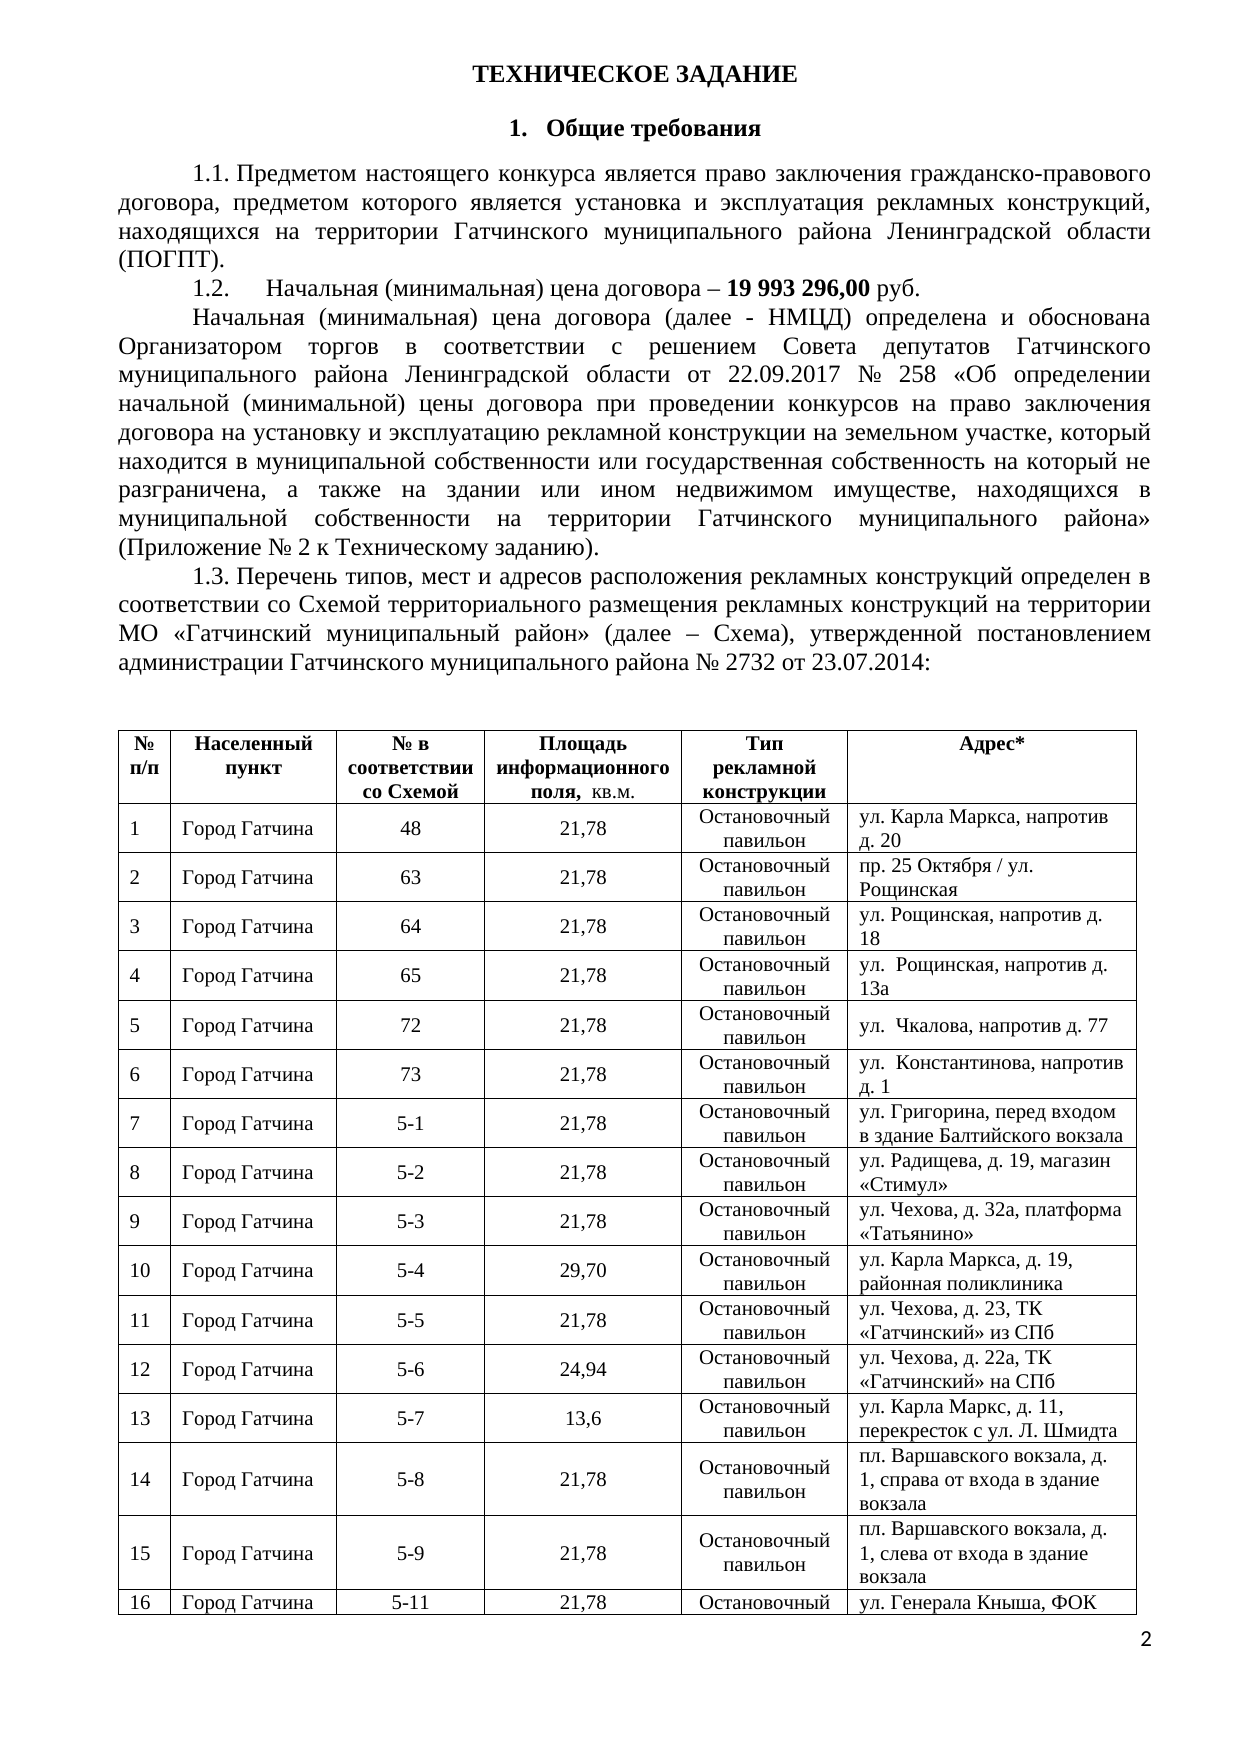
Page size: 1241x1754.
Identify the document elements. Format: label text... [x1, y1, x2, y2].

table_cell 6 [119, 1050, 170, 1098]
table_cell Город Гатчина [171, 902, 336, 950]
table_cell Город Гатчина [171, 804, 336, 852]
table_cell 5-2 [337, 1148, 484, 1196]
table_cell 4 [119, 951, 170, 999]
table_cell 65 [337, 951, 484, 999]
table_cell Остановочный павильон [682, 1443, 847, 1515]
table_cell 21,78 [485, 951, 681, 999]
table_cell 14 [119, 1443, 170, 1515]
table_cell Город Гатчина [171, 1001, 336, 1049]
table_cell 5-6 [337, 1345, 484, 1393]
table_cell 16 [119, 1590, 170, 1614]
table_cell 5-4 [337, 1246, 484, 1294]
table_cell 64 [337, 902, 484, 950]
table_cell 21,78 [485, 902, 681, 950]
table_cell Остановочный павильон [682, 902, 847, 950]
table_cell 12 [119, 1345, 170, 1393]
table_cell 5-1 [337, 1099, 484, 1147]
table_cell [682, 1590, 847, 1614]
table_cell 21,78 [485, 1590, 681, 1614]
table_header Площадь информационного поля, кв.м. [485, 731, 681, 803]
table_cell 5 [119, 1001, 170, 1049]
table_cell Город Гатчина [171, 1516, 336, 1588]
list Предметом настоящего конкурса является право заключения гражданско-правового договора, предметом которого является установка и эксплуатация рекламных конструкций, находящихся на территории Гатчинского муниципального района Ленинградской области (ПОГПТ). [118, 158, 1152, 273]
table_cell пр. 25 Октября / ул. Рощинская [848, 853, 1136, 901]
table_cell 21,78 [485, 804, 681, 852]
table_cell 5-11 [337, 1590, 484, 1614]
table_cell 11 [119, 1296, 170, 1344]
table_cell 21,78 [485, 1050, 681, 1098]
table_cell Остановочный павильон [682, 1148, 847, 1196]
table_cell Остановочный павильон [682, 804, 847, 852]
table_cell Город Гатчина [171, 951, 336, 999]
table_cell 5-9 [337, 1516, 484, 1588]
table_cell Город Гатчина [171, 1443, 336, 1515]
table_cell ул. Чехова, д. 22а, ТК «Гатчинский» на СПб [848, 1345, 1136, 1393]
table_cell 63 [337, 853, 484, 901]
table_cell Город Гатчина [171, 1050, 336, 1098]
table_header Тип рекламной конструкции [682, 731, 847, 803]
table_cell Город Гатчина [171, 853, 336, 901]
table_cell Город Гатчина [171, 1345, 336, 1393]
table_cell Остановочный павильон [682, 1001, 847, 1049]
table_cell ул. Рощинская, напротив д. 18 [848, 902, 1136, 950]
subtitle Общие требования [118, 113, 1152, 142]
table_cell ул. Карла Маркса, напротив д. 20 [848, 804, 1136, 852]
list Перечень типов, мест и адресов расположения рекламных конструкций определен в соответствии со Схемой территориального размещения рекламных конструкций на территории МО «Гатчинский муниципальный район» (далее – Схема), утвержденной постановлением администрации Гатчинского муниципального района № 2732 от 23.07.2014: [118, 561, 1152, 676]
table_cell 21,78 [485, 1197, 681, 1245]
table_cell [848, 1590, 1136, 1614]
table_cell 13 [119, 1394, 170, 1442]
table_cell ул. Карла Маркса, д. 19, районная поликлиника [848, 1246, 1136, 1294]
table_cell 13,6 [485, 1394, 681, 1442]
table_header № п/п [119, 731, 170, 803]
table_cell Город Гатчина [171, 1394, 336, 1442]
table_cell Остановочный павильон [682, 1296, 847, 1344]
table_cell ул. Радищева, д. 19, магазин «Стимул» [848, 1148, 1136, 1196]
table_cell 7 [119, 1099, 170, 1147]
table_cell 48 [337, 804, 484, 852]
table_cell Остановочный павильон [682, 1516, 847, 1588]
table_cell 21,78 [485, 1516, 681, 1588]
table_cell 29,70 [485, 1246, 681, 1294]
table_header Населенный пункт [171, 731, 336, 803]
table_cell Остановочный павильон [682, 1197, 847, 1245]
table_cell ул. Рощинская, напротив д. 13а [848, 951, 1136, 999]
table_cell Город Гатчина [171, 1148, 336, 1196]
table_cell Город Гатчина [171, 1590, 336, 1614]
table_cell 2 [119, 853, 170, 901]
table_cell 5-7 [337, 1394, 484, 1442]
table_cell Остановочный павильон [682, 951, 847, 999]
list Начальная (минимальная) цена договора – 19 993 296,00 руб. [118, 273, 1152, 302]
table_cell Город Гатчина [171, 1197, 336, 1245]
text Начальная (минимальная) цена договора (далее - НМЦД) определена и обоснована Организатором торгов в соответствии с решением Совета депутатов Гатчинского муниципального района Ленинградской области от 22.09.2017 № 258 «Об определении начальной (минимальной) цены договора при проведении конкурсов на право заключения договора на установку и эксплуатацию рекламной конструкции на земельном участке, который находится в муниципальной собственности или государственная собственность на который не разграничена, а также на здании или ином недвижимом имуществе, находящихся в муниципальной собственности на территории Гатчинского муниципального района» (Приложение № 2 к Техническому заданию). [118, 302, 1152, 561]
table_cell 21,78 [485, 853, 681, 901]
text ТЕХНИЧЕСКОЕ ЗАДАНИЕ [118, 59, 1152, 88]
table_cell пл. Варшавского вокзала, д. 1, справа от входа в здание вокзала [848, 1443, 1136, 1515]
table_cell ул. Чехова, д. 32а, платформа «Татьянино» [848, 1197, 1136, 1245]
table_cell Остановочный павильон [682, 1099, 847, 1147]
table_cell Остановочный павильон [682, 1345, 847, 1393]
table_cell Город Гатчина [171, 1296, 336, 1344]
table_cell 72 [337, 1001, 484, 1049]
table_cell ул. Григорина, перед входом в здание Балтийского вокзала [848, 1099, 1136, 1147]
table_cell Остановочный павильон [682, 1050, 847, 1098]
table_cell 8 [119, 1148, 170, 1196]
table_header Адрес* [848, 731, 1136, 803]
table_cell 21,78 [485, 1148, 681, 1196]
table_cell 5-8 [337, 1443, 484, 1515]
table_cell 73 [337, 1050, 484, 1098]
table_cell 24,94 [485, 1345, 681, 1393]
table_cell 3 [119, 902, 170, 950]
table_cell Город Гатчина [171, 1099, 336, 1147]
table_cell ул. Константинова, напротив д. 1 [848, 1050, 1136, 1098]
table_cell пл. Варшавского вокзала, д. 1, слева от входа в здание вокзала [848, 1516, 1136, 1588]
table_header № в соответствии со Схемой [337, 731, 484, 803]
table_cell 21,78 [485, 1443, 681, 1515]
table_cell 21,78 [485, 1001, 681, 1049]
table_cell ул. Чкалова, напротив д. 77 [848, 1001, 1136, 1049]
table_cell 15 [119, 1516, 170, 1588]
table_cell 10 [119, 1246, 170, 1294]
table_cell ул. Карла Маркс, д. 11, перекресток с ул. Л. Шмидта [848, 1394, 1136, 1442]
table_cell 21,78 [485, 1099, 681, 1147]
table_cell 5-3 [337, 1197, 484, 1245]
table_cell 1 [119, 804, 170, 852]
table_cell Остановочный павильон [682, 853, 847, 901]
table_cell 9 [119, 1197, 170, 1245]
table_cell Остановочный павильон [682, 1394, 847, 1442]
table_cell Остановочный павильон [682, 1246, 847, 1294]
table_cell 5-5 [337, 1296, 484, 1344]
table_cell Город Гатчина [171, 1246, 336, 1294]
table_cell 21,78 [485, 1296, 681, 1344]
table_cell ул. Чехова, д. 23, ТК «Гатчинский» из СПб [848, 1296, 1136, 1344]
